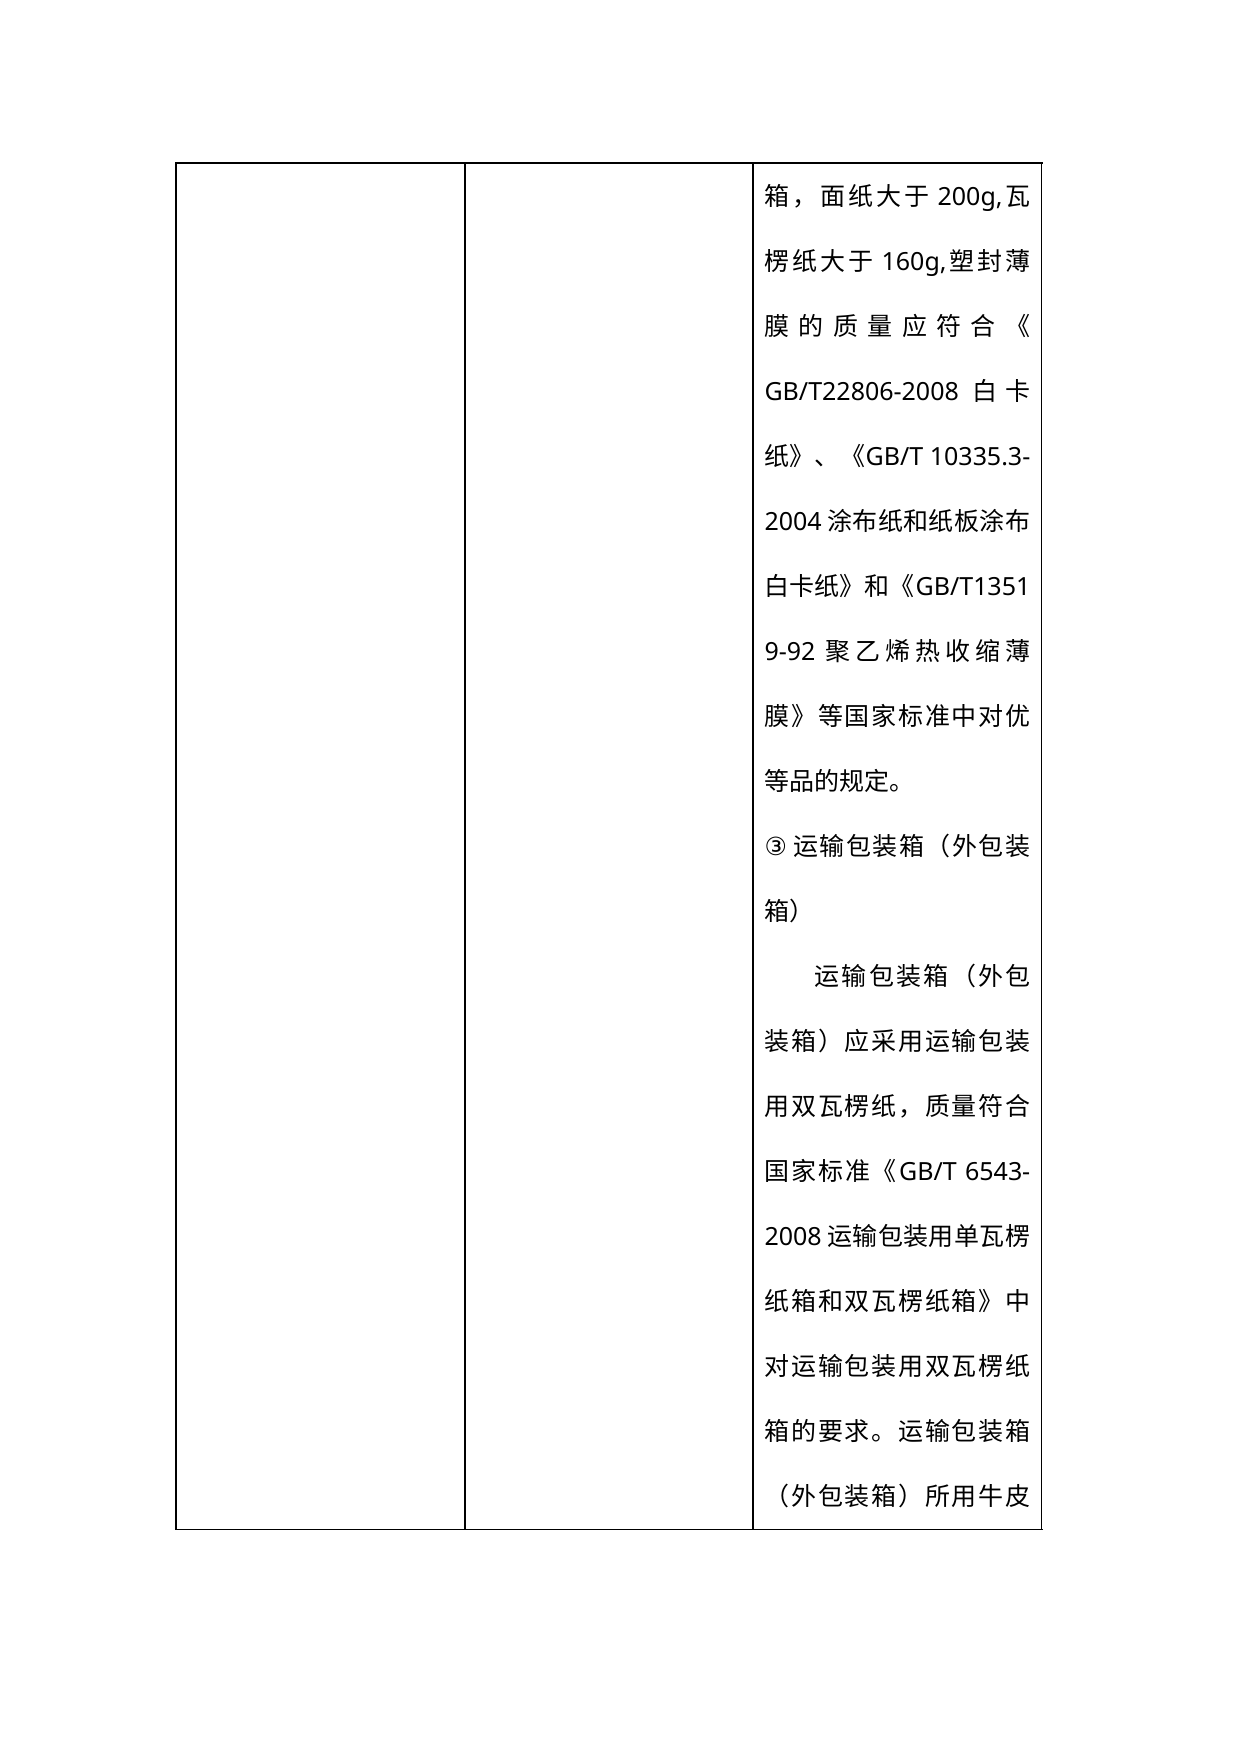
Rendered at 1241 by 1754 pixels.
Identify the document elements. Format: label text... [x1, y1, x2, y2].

table_cell 1 [177, 164, 464, 1528]
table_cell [754, 164, 1041, 1528]
table_cell [466, 164, 752, 1528]
